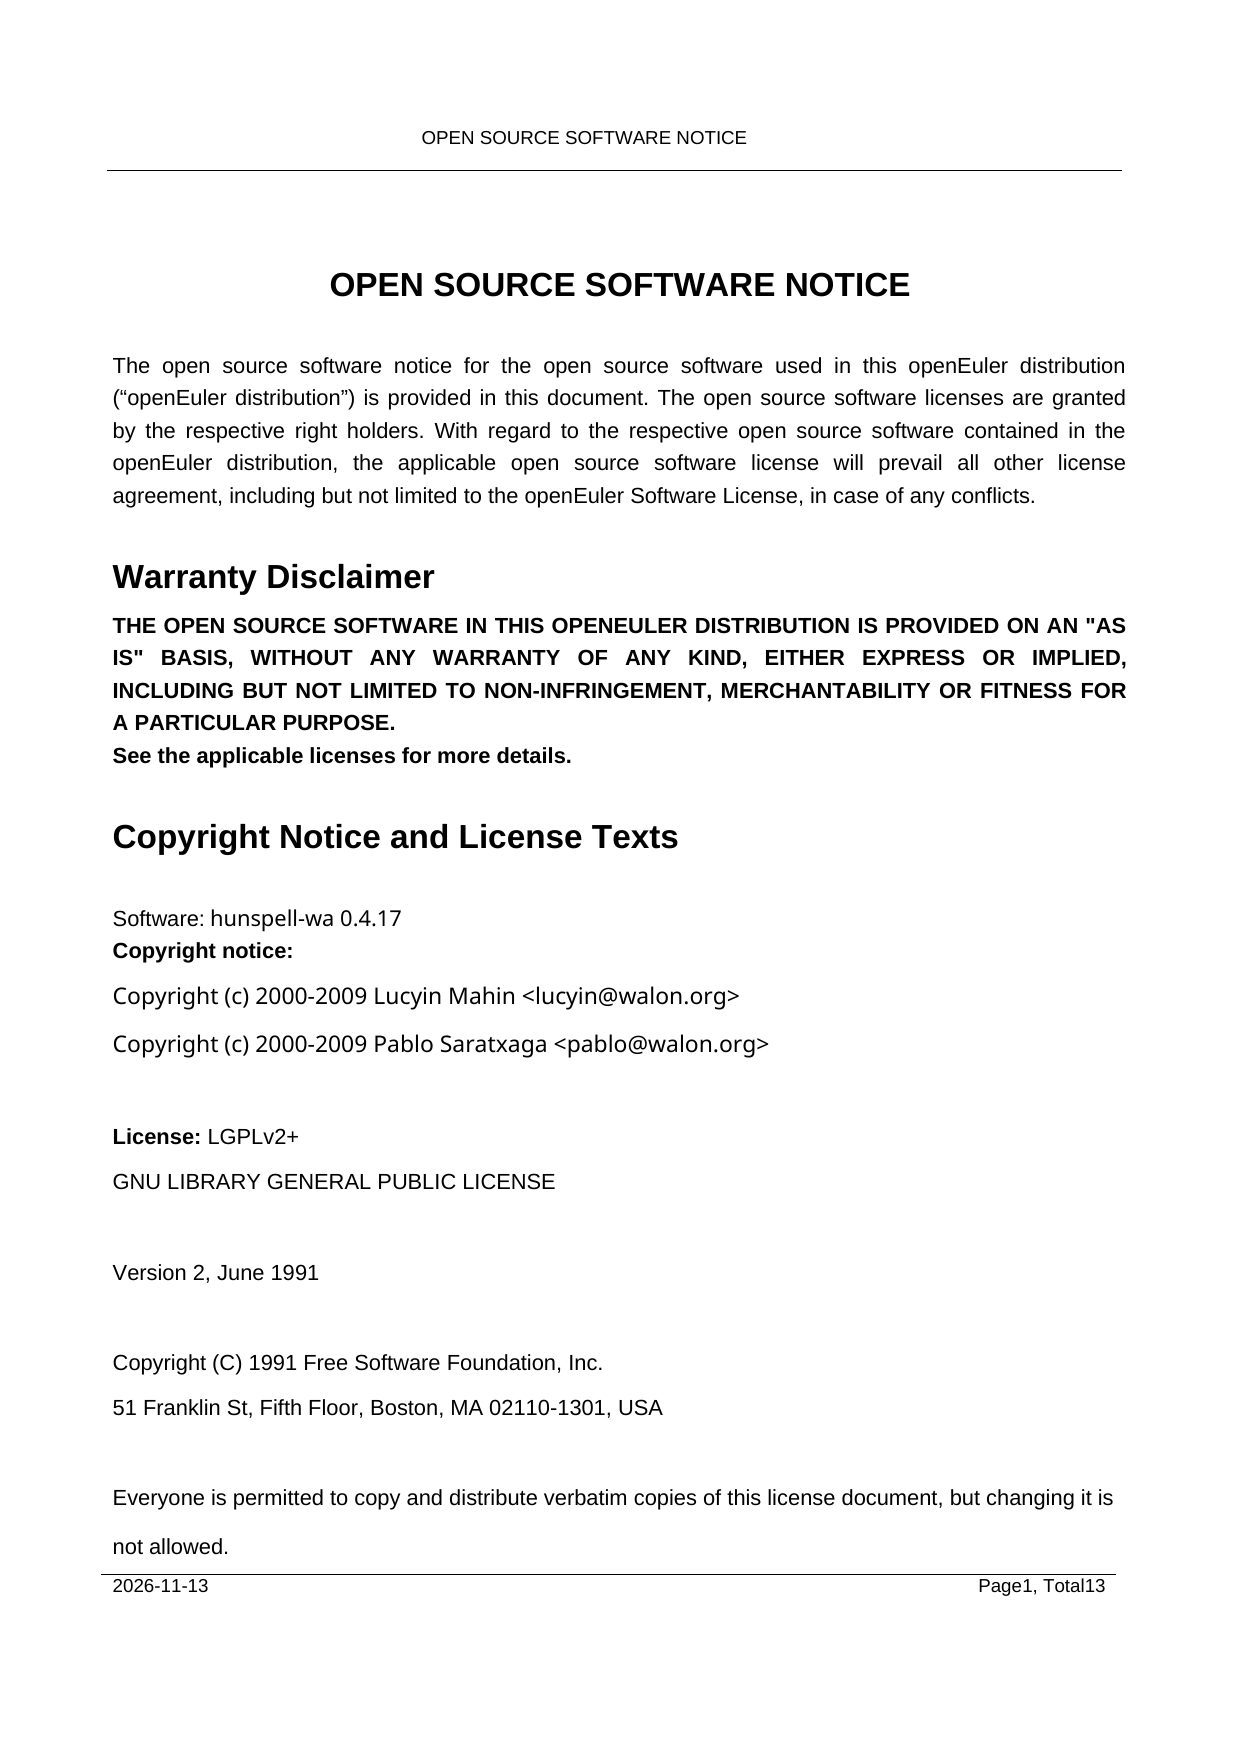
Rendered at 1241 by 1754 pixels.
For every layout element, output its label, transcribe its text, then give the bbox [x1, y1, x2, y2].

text Copyright (C) 1991 Free Software Foundation, Inc. [112, 1346, 1128, 1378]
text Everyone is permitted to copy and distribute verbatim copies of this license document, but changing it is not allowed. [112, 1481, 1128, 1562]
text 51 Franklin St, Fifth Floor, Boston, MA 02110-1301, USA [112, 1391, 1128, 1423]
text License: LGPLv2+ [112, 1120, 1128, 1153]
text Copyright (c) 2000-2009 Lucyin Mahin <lucyin@walon.org> [112, 979, 1128, 1012]
text Copyright notice: [112, 934, 1128, 966]
text THE OPEN SOURCE SOFTWARE IN THIS OPENEULER DISTRIBUTION IS PROVIDED ON AN "AS IS" BASIS, WITHOUT ANY WARRANTY OF ANY KIND, EITHER EXPRESS OR IMPLIED, INCLUDING BUT NOT LIMITED TO NON-INFRINGEMENT, MERCHANTABILITY OR FITNESS FOR A PARTICULAR PURPOSE. See the applicable licenses for more details. [112, 609, 1128, 771]
text Copyright (c) 2000-2009 Pablo Saratxaga <pablo@walon.org> [112, 1027, 1128, 1060]
text OPEN SOURCE SOFTWARE NOTICE [112, 251, 1128, 316]
text Warranty Disclaimer [112, 544, 1128, 609]
text The open source software notice for the open source software used in this openEuler distribution (“openEuler distribution”) is provided in this document. The open source software licenses are granted by the respective right holders. With regard to the respective open source software contained in the openEuler distribution, the applicable open source software license will prevail all other license agreement, including but not limited to the openEuler Software License, in case of any conflicts. [112, 349, 1128, 511]
text Version 2, June 1991 [112, 1256, 1128, 1288]
text GNU LIBRARY GENERAL PUBLIC LICENSE [112, 1166, 1128, 1198]
text Copyright Notice and License Texts [112, 804, 1128, 869]
text Software: hunspell-wa 0.4.17 [112, 901, 1128, 934]
